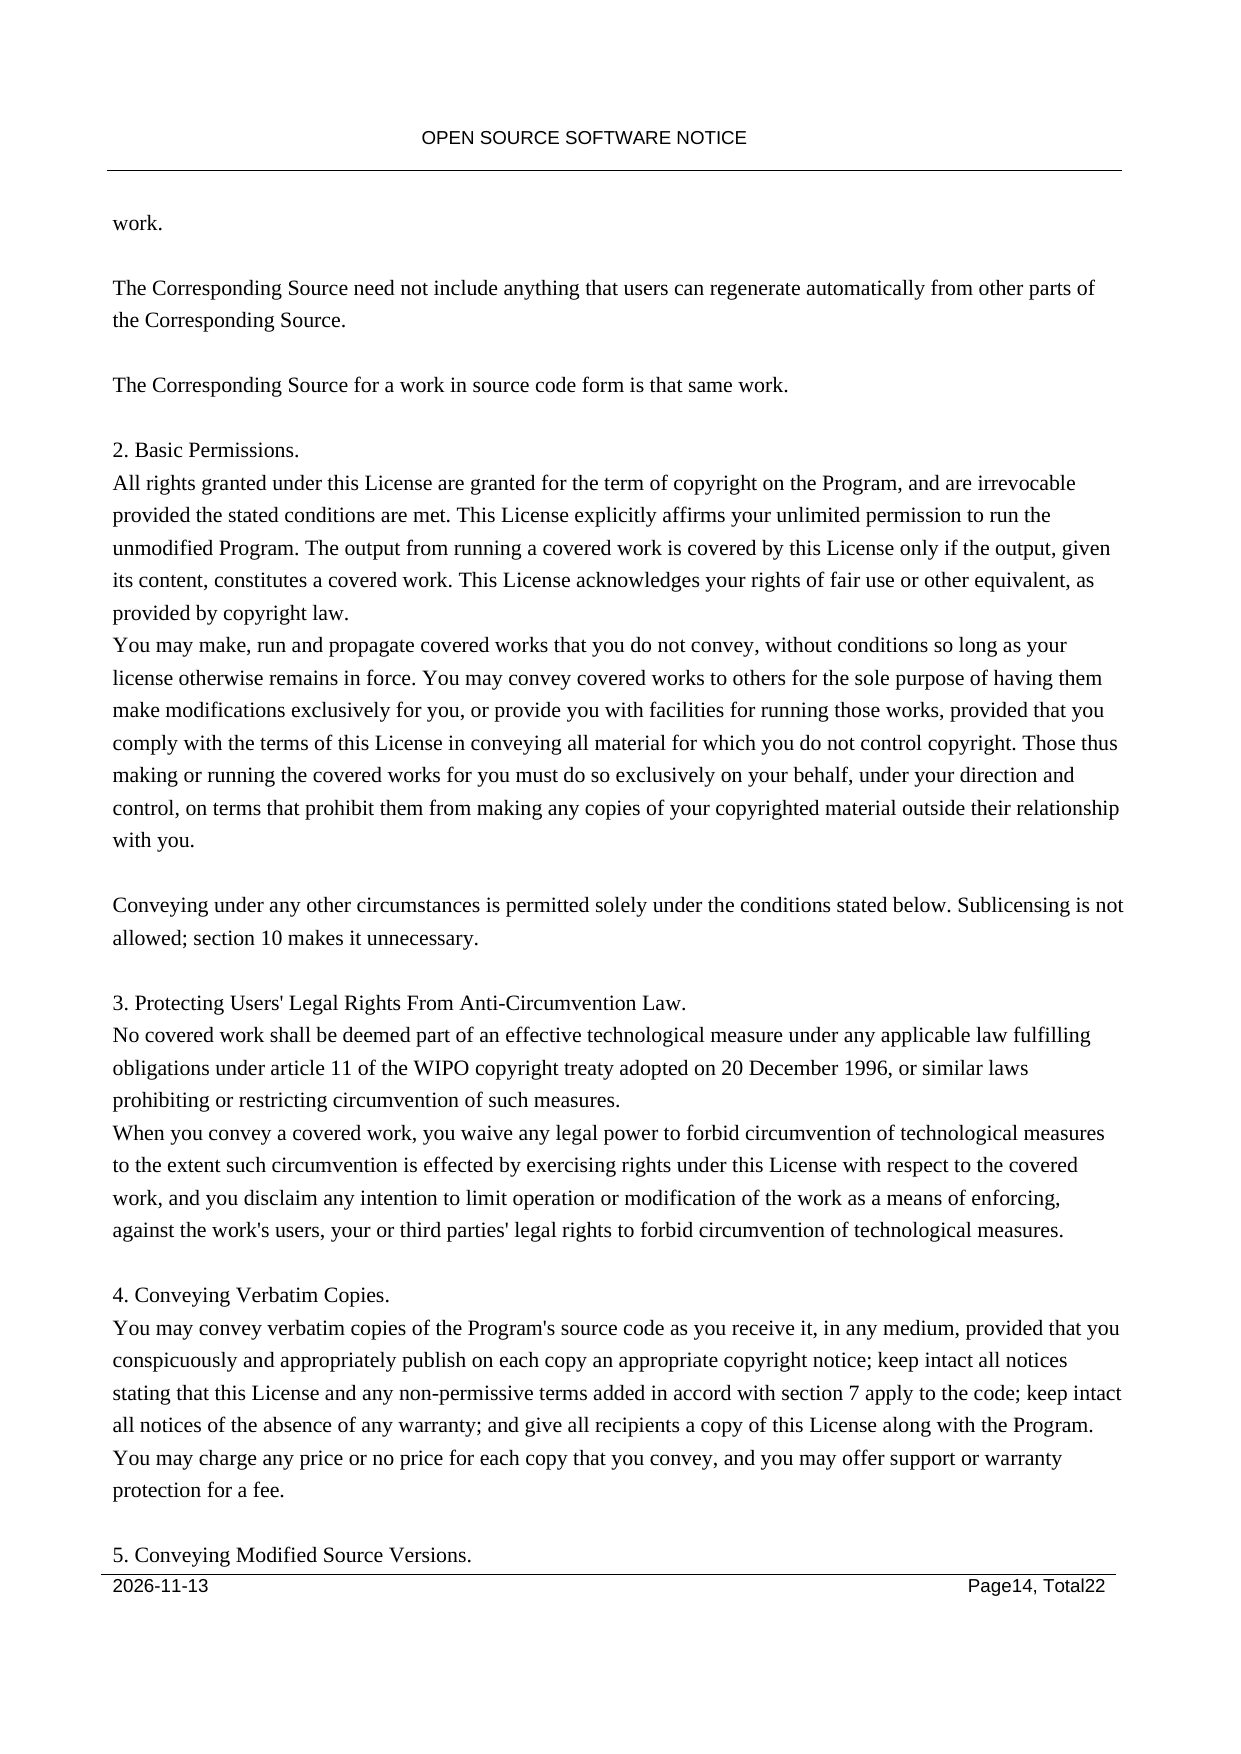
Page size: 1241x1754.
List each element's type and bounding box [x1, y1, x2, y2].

text [112, 206, 1128, 1571]
